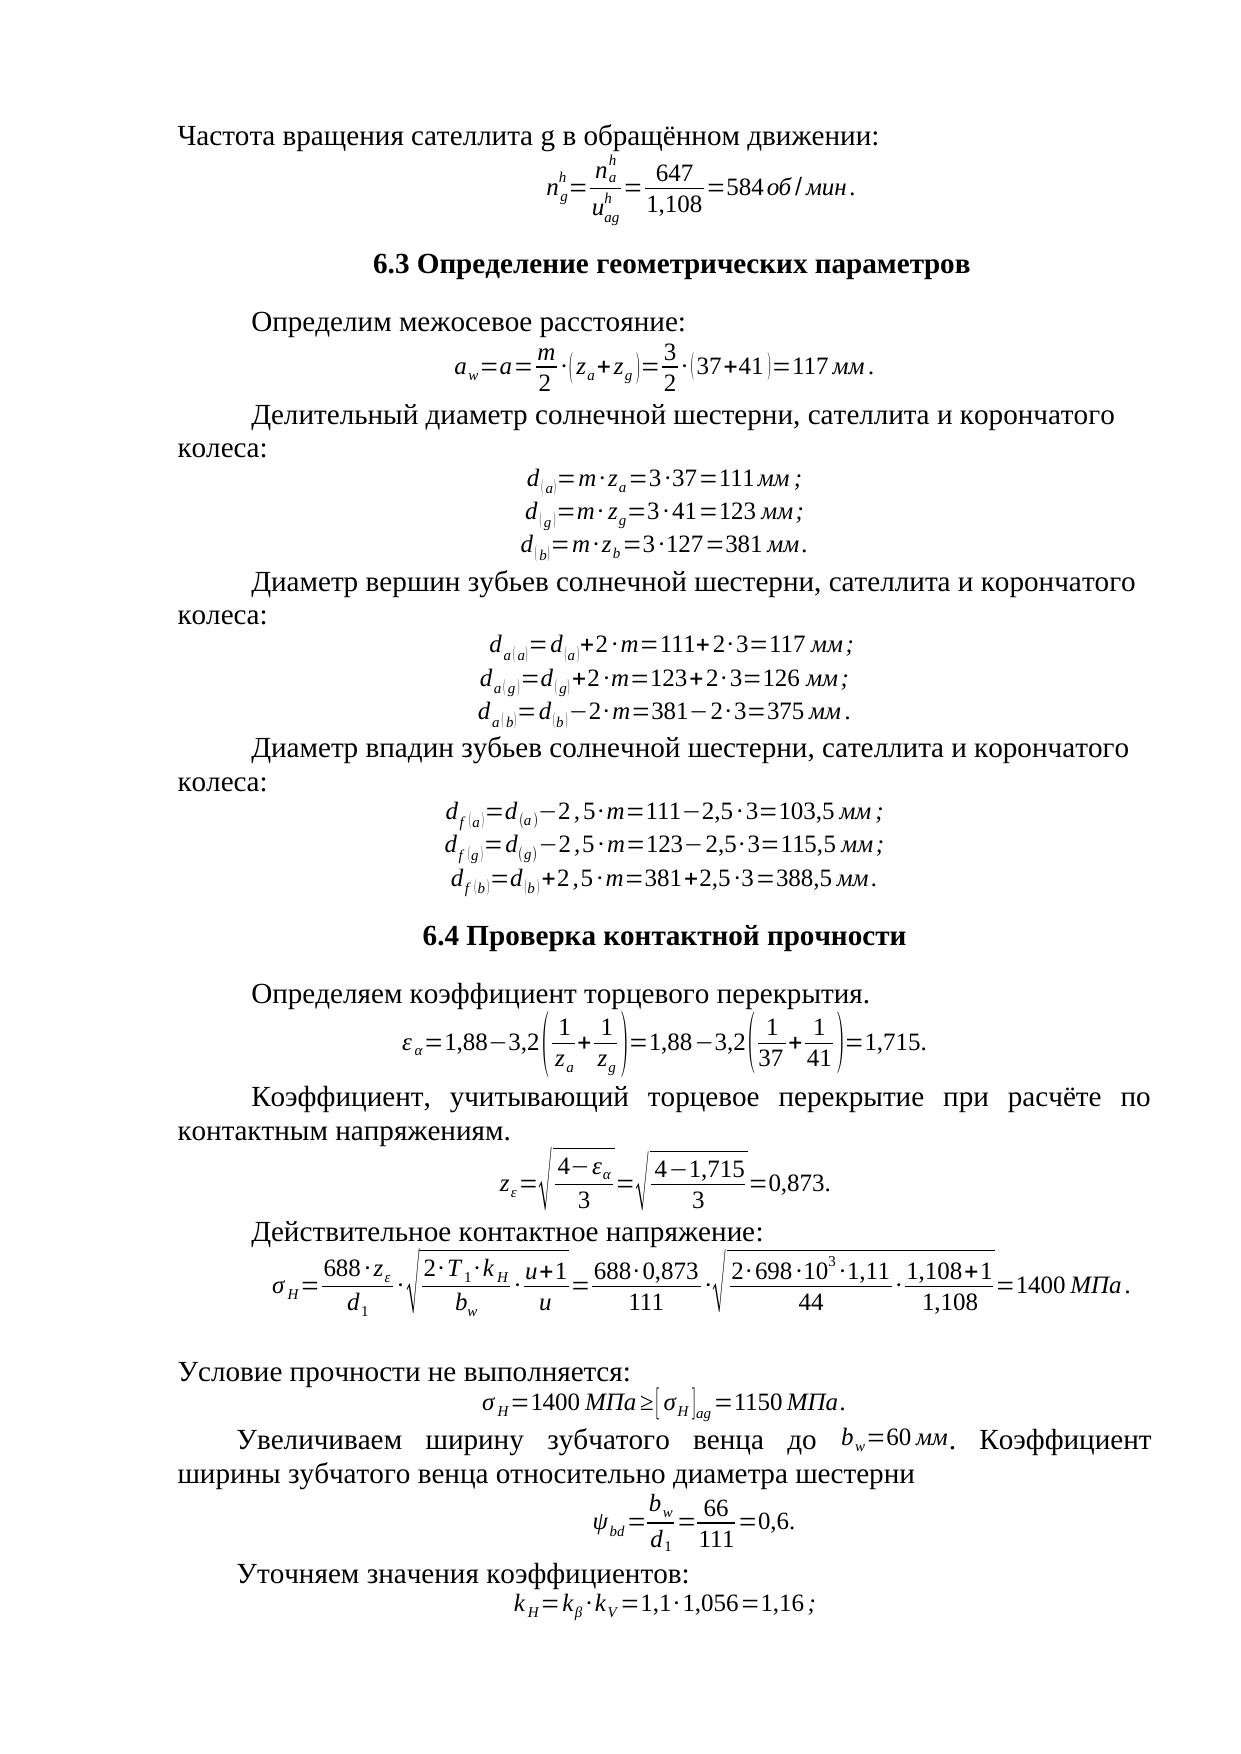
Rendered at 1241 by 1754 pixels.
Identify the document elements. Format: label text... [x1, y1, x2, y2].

text Частота вращения сателлита g в обращённом движении: [177, 118, 1152, 152]
text Условие прочности не выполняется: [177, 1354, 1152, 1387]
text Уточняем значения коэффициентов: [177, 1556, 1152, 1589]
text Увеличиваем ширину зубчатого венца до . Коэффициент ширины зубчатого венца относительно диаметра шестерни [177, 1422, 1152, 1489]
text Определяем коэффициент торцевого перекрытия. [177, 977, 1152, 1010]
text Действительное контактное напряжение: [177, 1214, 1152, 1248]
text 6.3 Определение геометрических параметров [192, 246, 1152, 279]
text 6.4 Проверка контактной прочности [177, 918, 1152, 952]
text Коэффициент, учитывающий торцевое перекрытие при расчёте по контактным напряжениям. [177, 1079, 1152, 1146]
text Диаметр впадин зубьев солнечной шестерни, сателлита и корончатого колеса: [177, 731, 1152, 798]
text Определим межосевое расстояние: [177, 304, 1152, 338]
text Диаметр вершин зубьев солнечной шестерни, сателлита и корончатого колеса: [177, 564, 1152, 631]
text Делительный диаметр солнечной шестерни, сателлита и корончатого колеса: [177, 397, 1152, 464]
